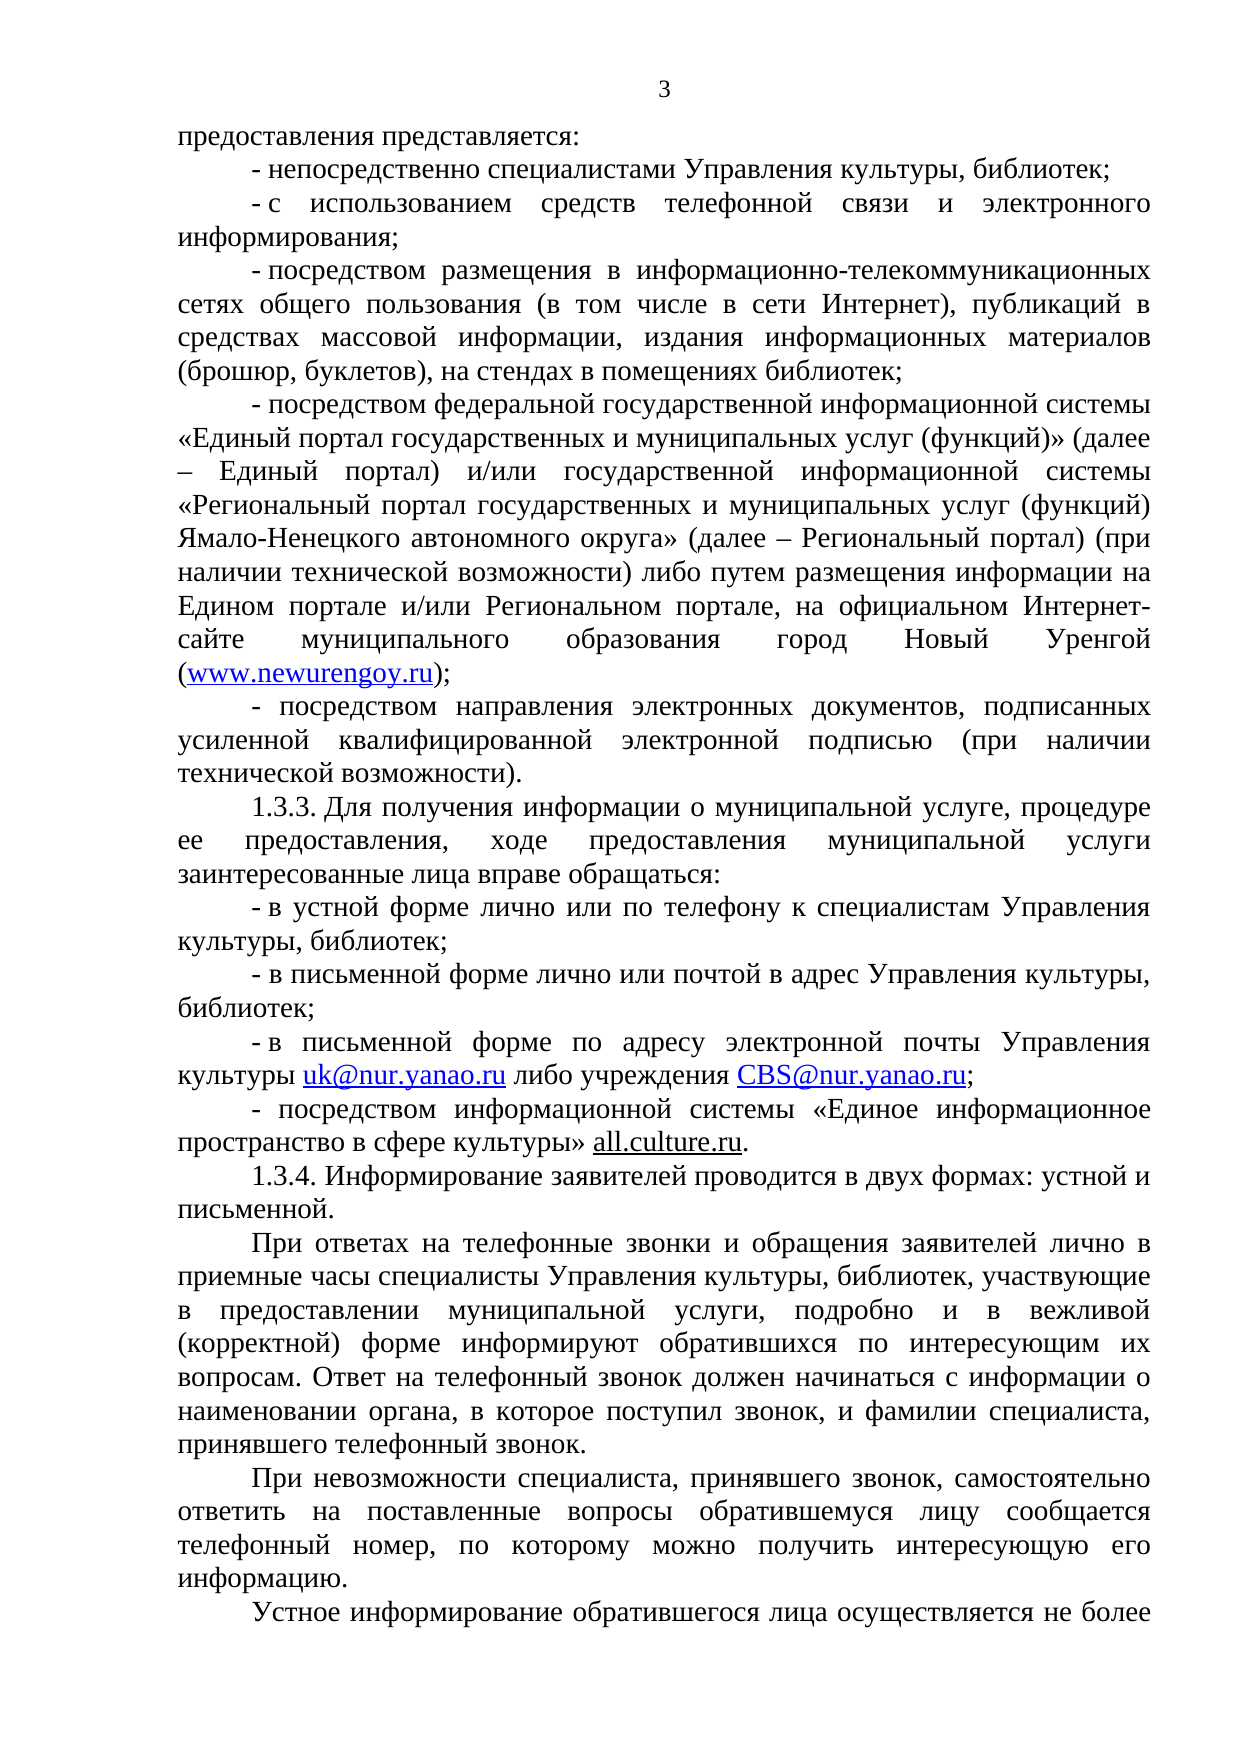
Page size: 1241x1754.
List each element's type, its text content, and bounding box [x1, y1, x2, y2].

text - в письменной форме по адресу электронной почты Управления культуры uk@nur.yanao.ru либо учреждения CBS@nur.yanao.ru; [177, 1024, 1152, 1091]
text - посредством информационной системы «Единое информационное пространство в сфере культуры» all.culture.ru. [177, 1091, 1152, 1158]
text - посредством федеральной государственной информационной системы «Единый портал государственных и муниципальных услуг (функций)» (далее – Единый портал) и/или государственной информационной системы «Региональный портал государственных и муниципальных услуг (функций) Ямало-Ненецкого автономного округа» (далее – Региональный портал) (при наличии технической возможности) либо путем размещения информации на Едином портале и/или Региональном портале, на официальном Интернет-сайте муниципального образования город Новый Уренгой (www.newurengoy.ru); [177, 386, 1152, 688]
text - в письменной форме лично или почтой в адрес Управления культуры, библиотек; [177, 957, 1152, 1024]
text При невозможности специалиста, принявшего звонок, самостоятельно ответить на поставленные вопросы обратившемуся лицу сообщается телефонный номер, по которому можно получить интересующую его информацию. [177, 1460, 1152, 1594]
text - посредством направления электронных документов, подписанных усиленной квалифицированной электронной подписью (при наличии технической возможности). [177, 688, 1152, 789]
text - с использованием средств телефонной связи и электронного информирования; [177, 185, 1152, 252]
text - посредством размещения в информационно-телекоммуникационных сетях общего пользования (в том числе в сети Интернет), публикаций в средствах массовой информации, издания информационных материалов (брошюр, буклетов), на стендах в помещениях библиотек; [177, 252, 1152, 386]
text 1.3.3. Для получения информации о муниципальной услуге, процедуре ее предоставления, ходе предоставления муниципальной услуги заинтересованные лица вправе обращаться: [177, 789, 1152, 889]
text 1.3.4. Информирование заявителей проводится в двух формах: устной и письменной. [177, 1158, 1152, 1225]
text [177, 1594, 1152, 1627]
text - непосредственно специалистами Управления культуры, библиотек; [177, 152, 1152, 185]
text - в устной форме лично или по телефону к специалистам Управления культуры, библиотек; [177, 889, 1152, 957]
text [177, 118, 1152, 152]
text При ответах на телефонные звонки и обращения заявителей лично в приемные часы специалисты Управления культуры, библиотек, участвующие в предоставлении муниципальной услуги, подробно и в вежливой (корректной) форме информируют обратившихся по интересующим их вопросам. Ответ на телефонный звонок должен начинаться с информации о наименовании органа, в которое поступил звонок, и фамилии специалиста, принявшего телефонный звонок. [177, 1225, 1152, 1460]
